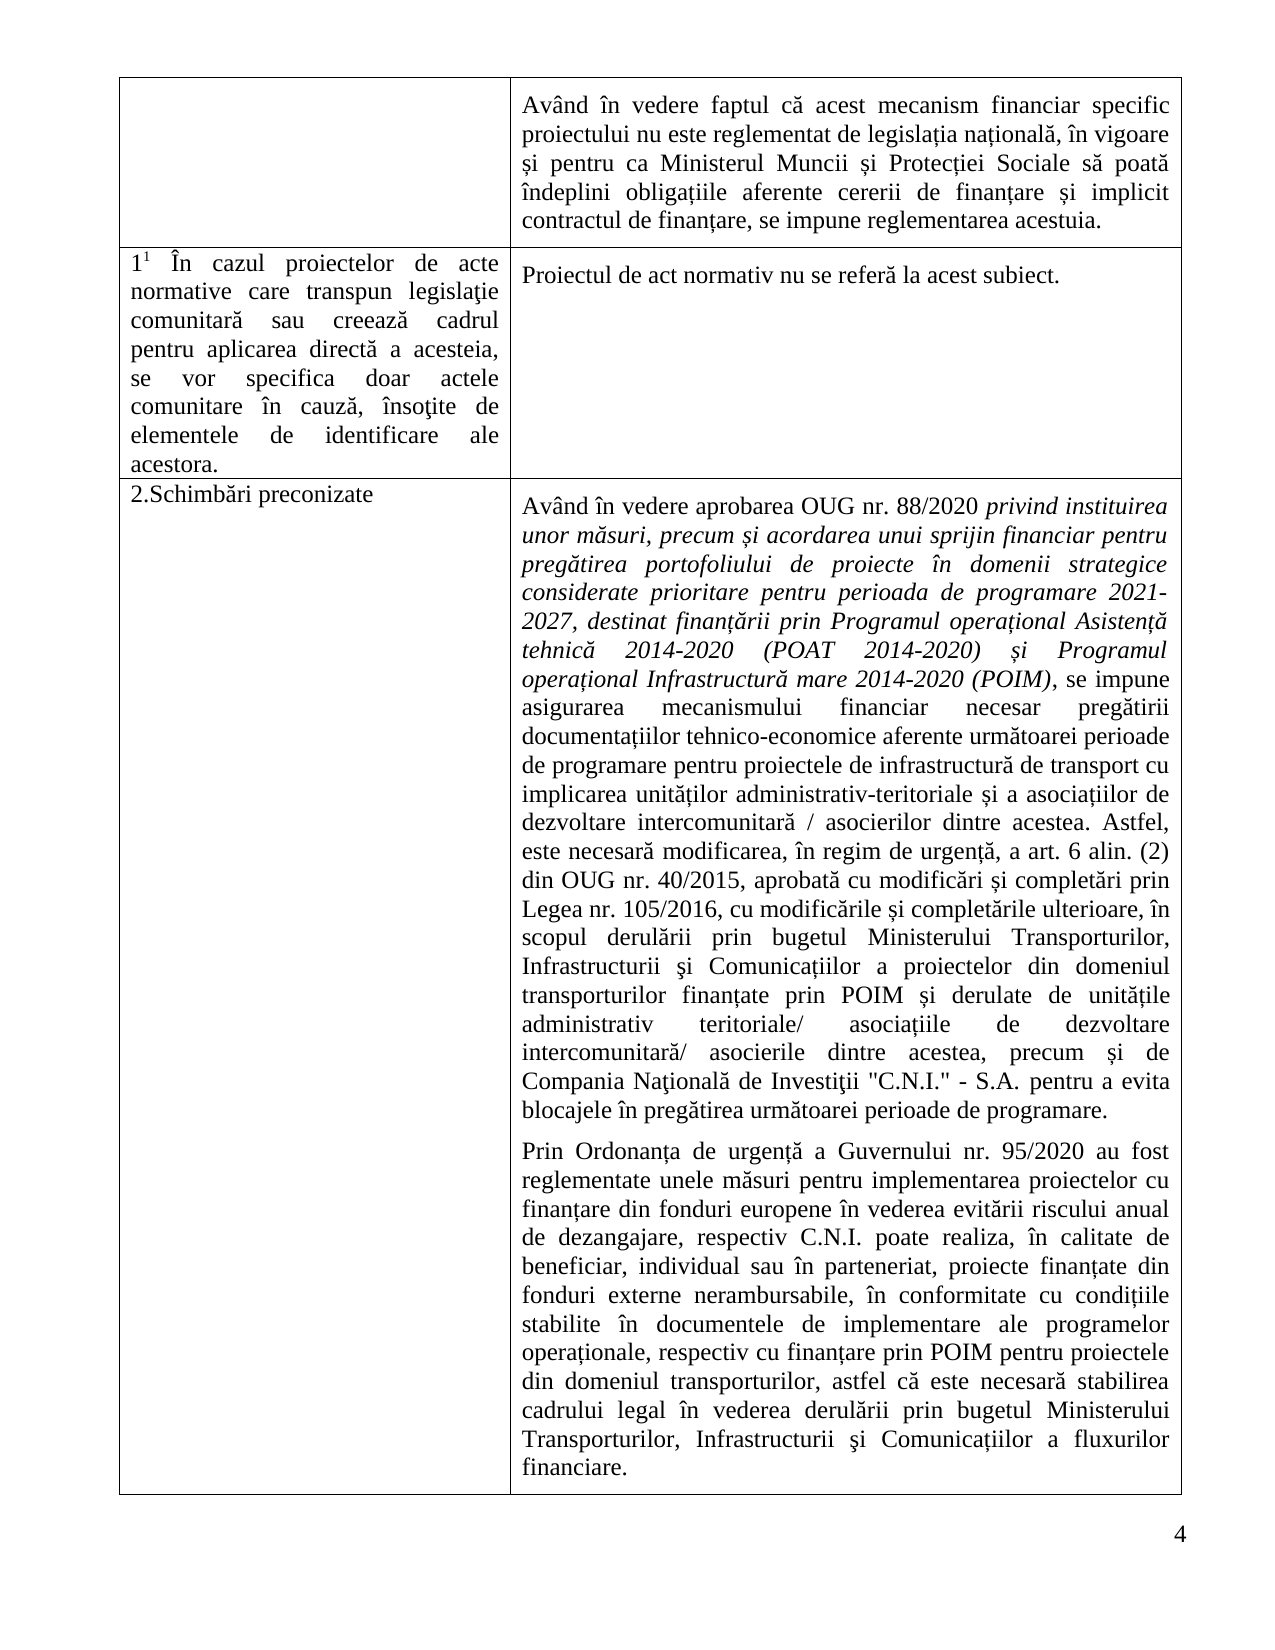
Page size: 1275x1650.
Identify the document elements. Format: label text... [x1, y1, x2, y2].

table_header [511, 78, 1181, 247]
table_cell 11 În cazul proiectelor de acte normative care transpun legislaţie comunitară sau creează cadrul pentru aplicarea directă a acesteia, se vor specifica doar actele comunitare în cauză, însoţite de elementele de identificare ale acestora. [120, 248, 510, 478]
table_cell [120, 479, 510, 1494]
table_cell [511, 479, 1181, 1494]
table_cell Proiectul de act normativ nu se referă la acest subiect. [511, 248, 1181, 478]
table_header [120, 78, 510, 247]
